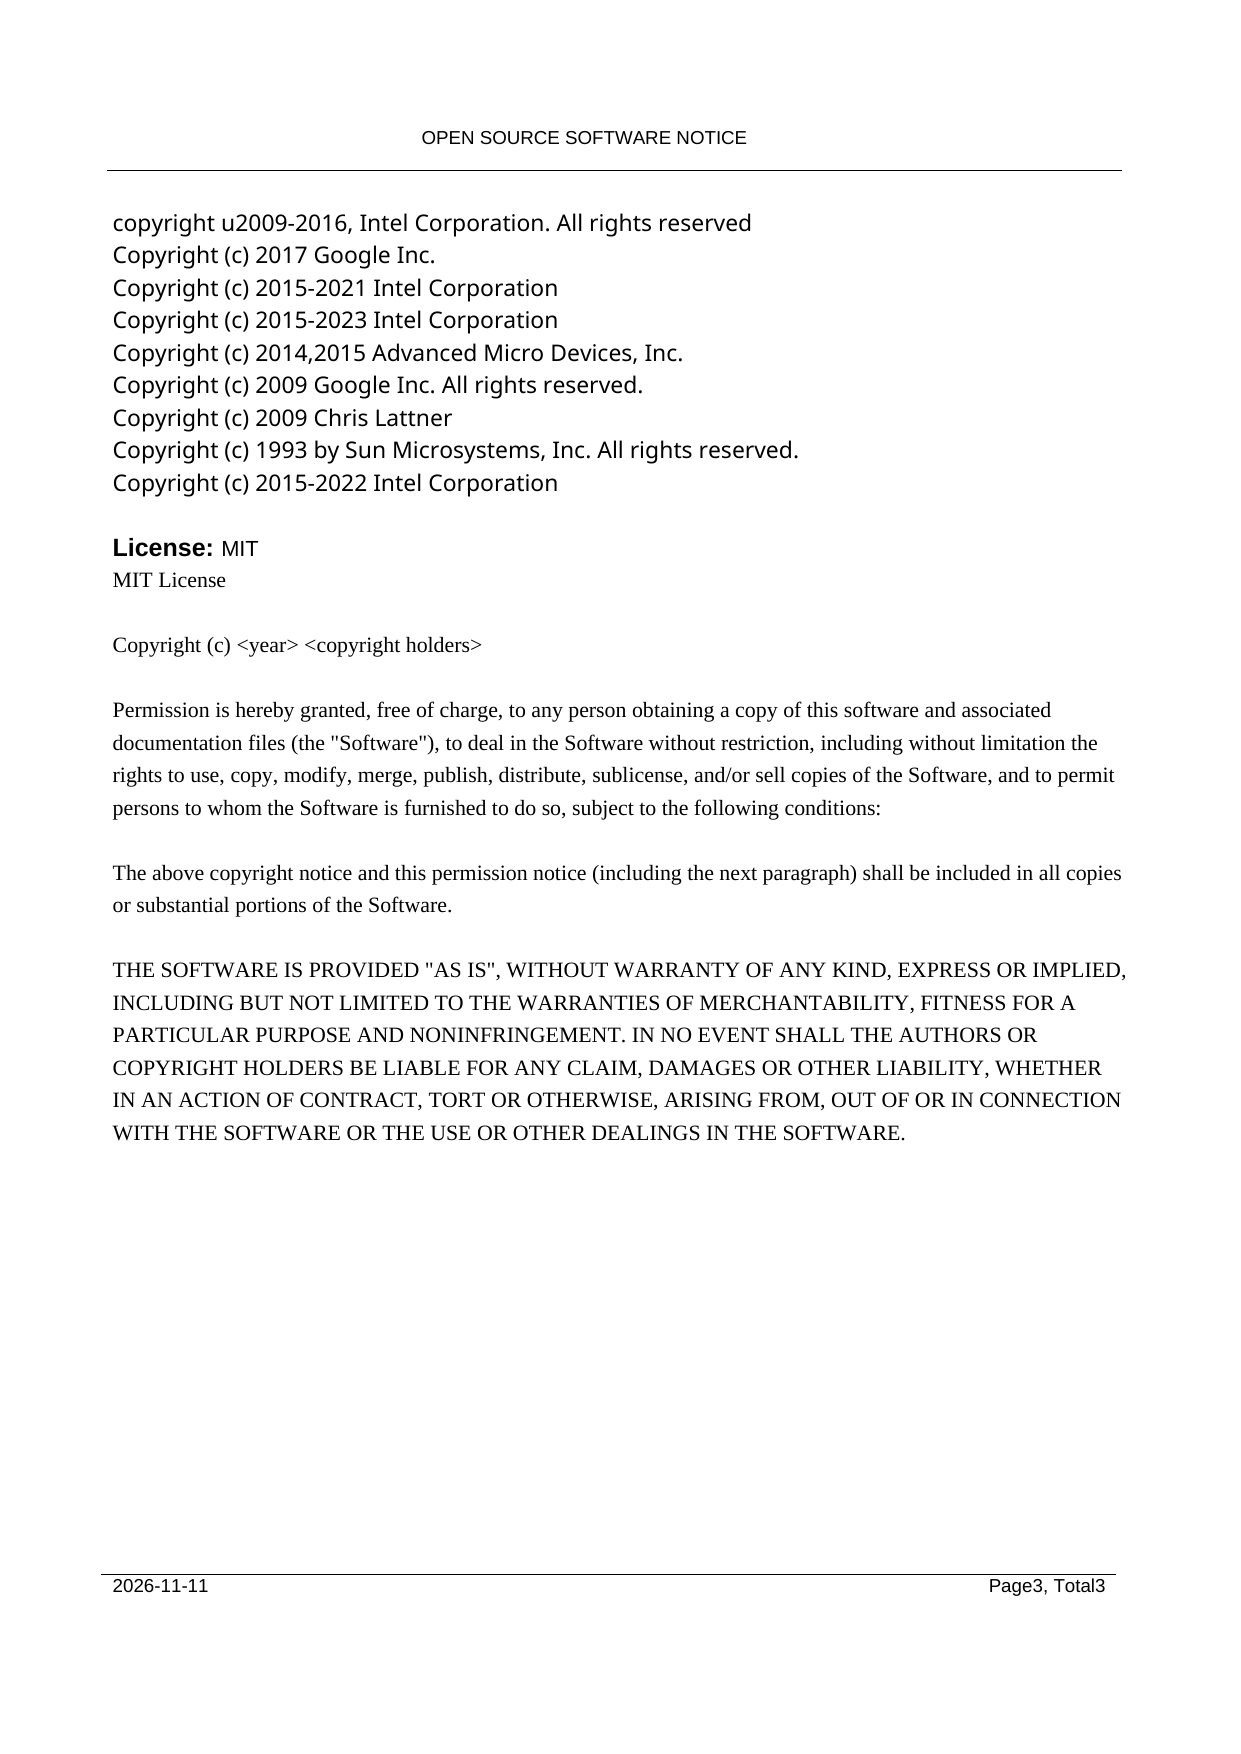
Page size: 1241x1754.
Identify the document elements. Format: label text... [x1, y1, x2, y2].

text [112, 206, 1128, 531]
text MIT License Copyright (c) <year> <copyright holders> Permission is hereby granted, free of charge, to any person obtaining a copy of this software and associated documentation files (the "Software"), to deal in the Software without restriction, including without limitation the rights to use, copy, modify, merge, publish, distribute, sublicense, and/or sell copies of the Software, and to permit persons to whom the Software is furnished to do so, subject to the following conditions: The above copyright notice and this permission notice (including the next paragraph) shall be included in all copies or substantial portions of the Software. THE SOFTWARE IS PROVIDED "AS IS", WITHOUT WARRANTY OF ANY KIND, EXPRESS OR IMPLIED, INCLUDING BUT NOT LIMITED TO THE WARRANTIES OF MERCHANTABILITY, FITNESS FOR A PARTICULAR PURPOSE AND NONINFRINGEMENT. IN NO EVENT SHALL THE AUTHORS OR COPYRIGHT HOLDERS BE LIABLE FOR ANY CLAIM, DAMAGES OR OTHER LIABILITY, WHETHER IN AN ACTION OF CONTRACT, TORT OR OTHERWISE, ARISING FROM, OUT OF OR IN CONNECTION WITH THE SOFTWARE OR THE USE OR OTHER DEALINGS IN THE SOFTWARE. [112, 564, 1128, 1149]
text License: MIT [112, 531, 1128, 564]
